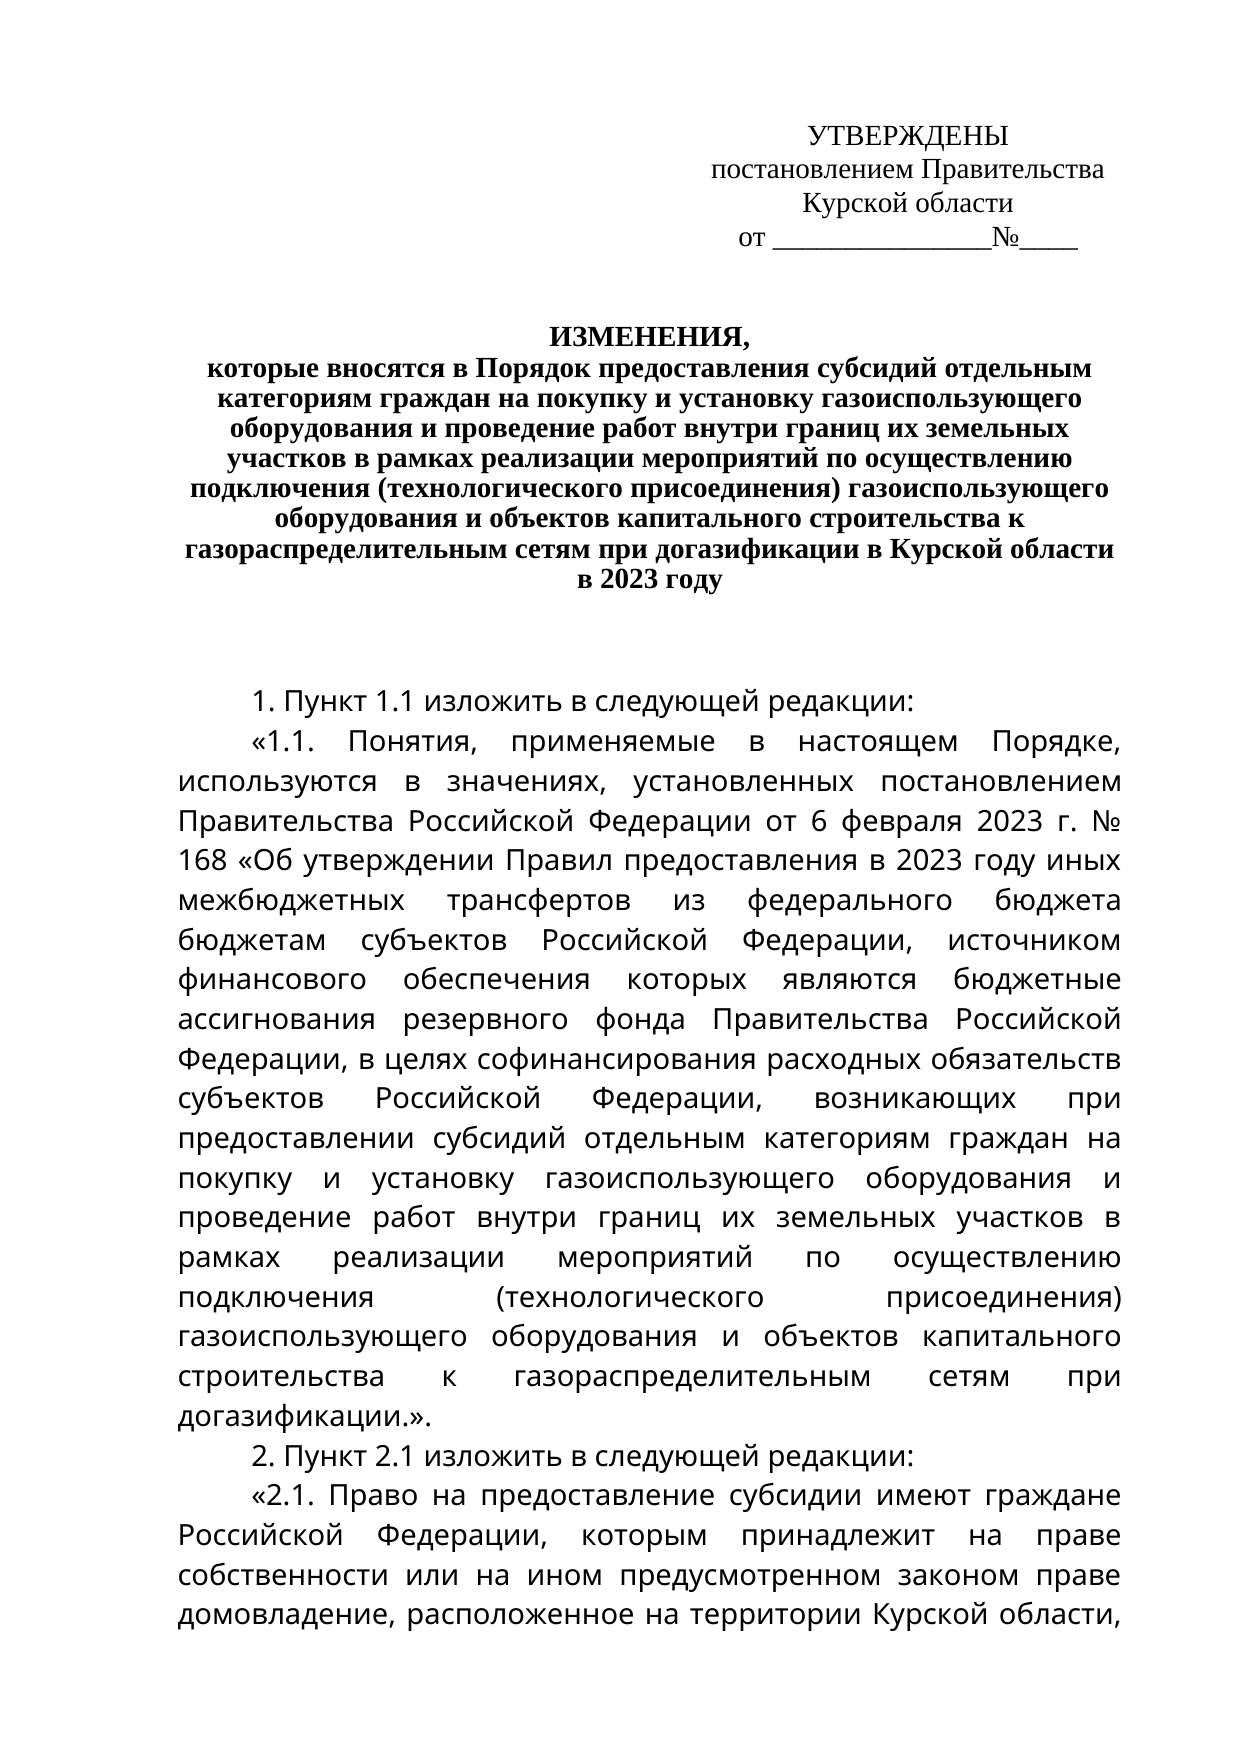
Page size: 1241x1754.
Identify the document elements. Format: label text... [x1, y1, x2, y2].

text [177, 1474, 1122, 1633]
text Курской области [693, 185, 1122, 219]
text УТВЕРЖДЕНЫ [693, 118, 1122, 152]
text ИЗМЕНЕНИЯ, [177, 319, 1122, 353]
text 2. Пункт 2.1 изложить в следующей редакции: [177, 1435, 1122, 1474]
text от _______________№____ [693, 219, 1122, 252]
text «1.1. Понятия, применяемые в настоящем Порядке, используются в значениях, установленных постановлением Правительства Российской Федерации от 6 февраля 2023 г. № 168 «Об утверждении Правил предоставления в 2023 году иных межбюджетных трансфертов из федерального бюджета бюджетам субъектов Российской Федерации, источником финансового обеспечения которых являются бюджетные ассигнования резервного фонда Правительства Российской Федерации, в целях софинансирования расходных обязательств субъектов Российской Федерации, возникающих при предоставлении субсидий отдельным категориям граждан на покупку и установку газоиспользующего оборудования и проведение работ внутри границ их земельных участков в рамках реализации мероприятий по осуществлению подключения (технологического присоединения) газоиспользующего оборудования и объектов капитального строительства к газораспределительным сетям при догазификации.». [177, 720, 1122, 1435]
text которые вносятся в Порядок предоставления субсидий отдельным категориям граждан на покупку и установку газоиспользующего оборудования и проведение работ внутри границ их земельных участков в рамках реализации мероприятий по осуществлению подключения (технологического присоединения) газоиспользующего оборудования и объектов капитального строительства к газораспределительным сетям при догазификации в Курской области в 2023 году [177, 353, 1122, 594]
text постановлением Правительства [693, 152, 1122, 185]
text 1. Пункт 1.1 изложить в следующей редакции: [177, 681, 1122, 720]
